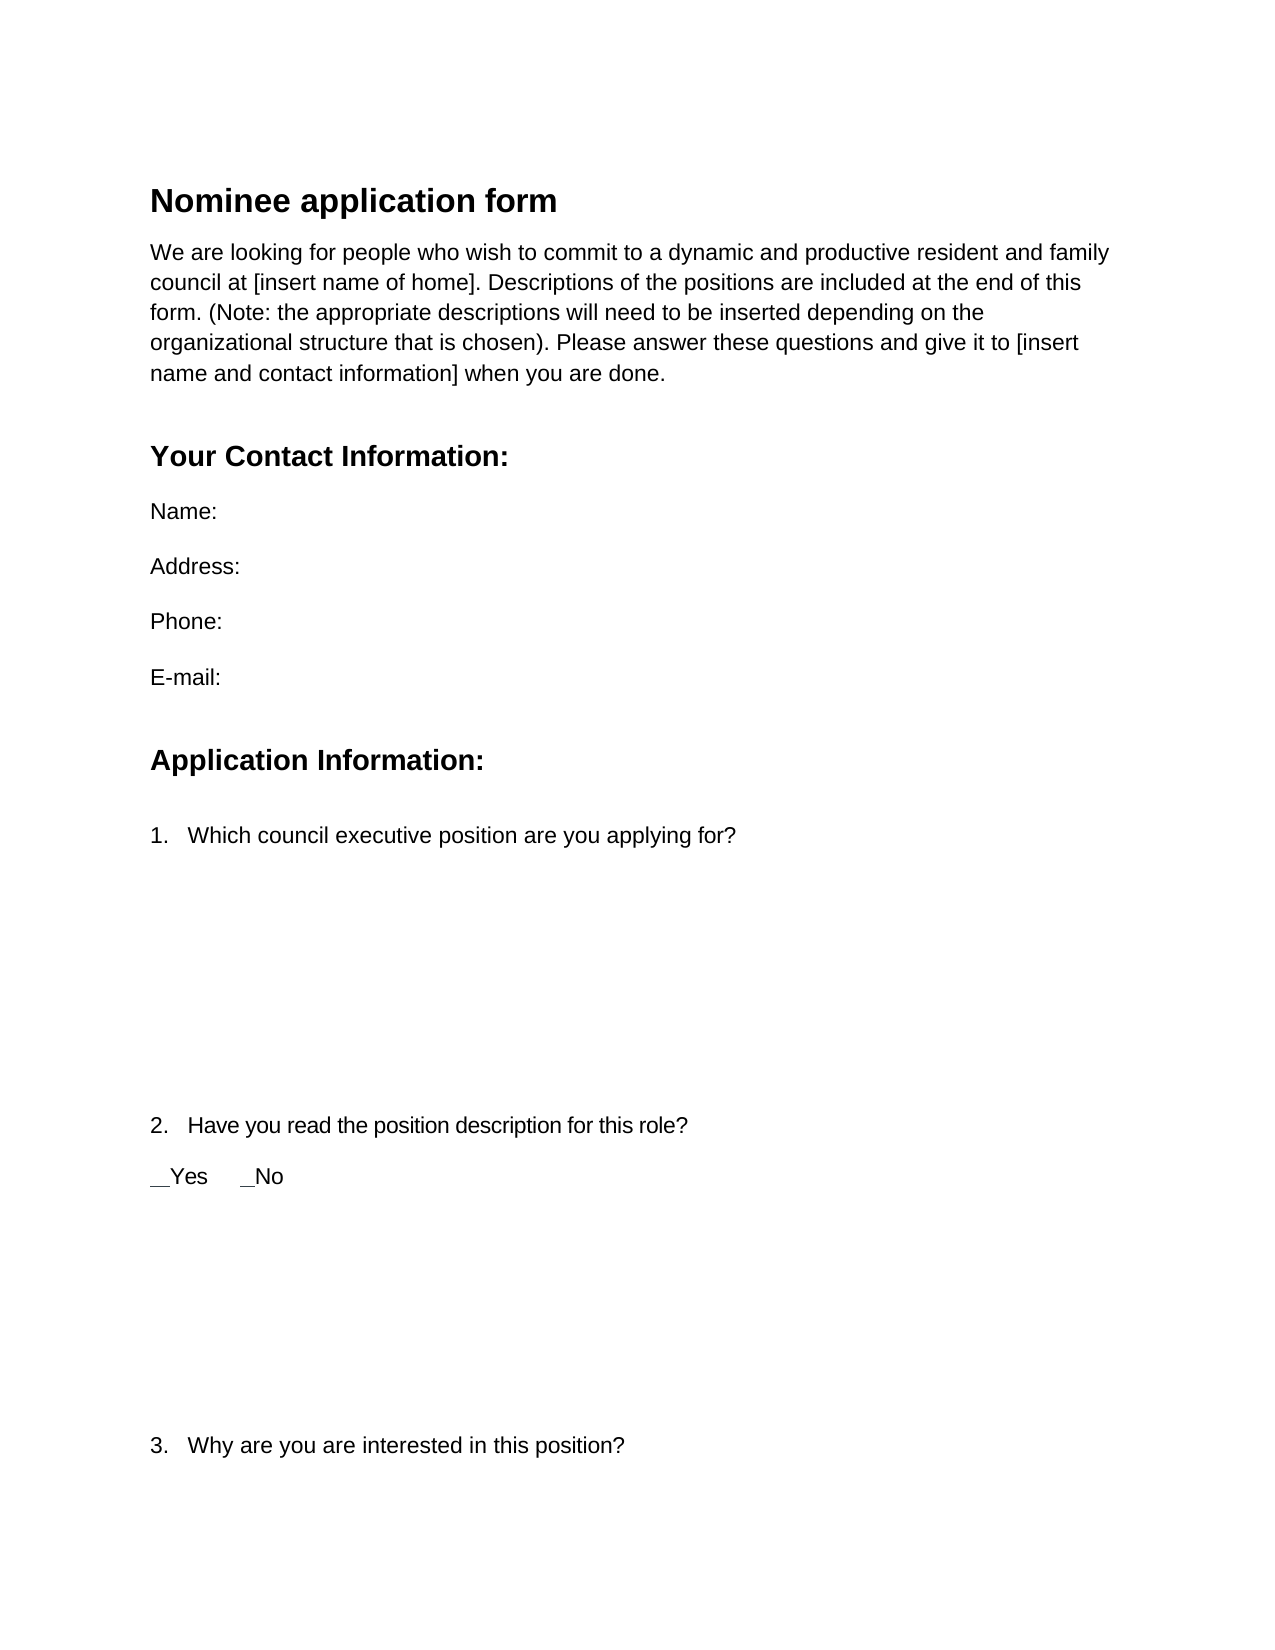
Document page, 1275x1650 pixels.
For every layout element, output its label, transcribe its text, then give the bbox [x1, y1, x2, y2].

list Have you read the position description for this role? [150, 1112, 1125, 1138]
text Name: [150, 498, 1125, 524]
text E-mail: [150, 664, 1125, 690]
subtitle Your Contact Information: [150, 439, 1125, 473]
text Address: [150, 553, 1125, 579]
subtitle Application Information: [150, 743, 1125, 777]
text Phone: [150, 608, 1125, 635]
text We are looking for people who wish to commit to a dynamic and productive resident and family council at [insert name of home]. Descriptions of the positions are included at the end of this form. (Note: the appropriate descriptions will need to be inserted depending on the organizational structure that is chosen). Please answer these questions and give it to [insert name and contact information] when you are done. [150, 239, 1125, 386]
list Why are you are interested in this position? [150, 1432, 1125, 1458]
list Which council executive position are you applying for? [150, 822, 1125, 848]
subtitle Nominee application form [150, 181, 1125, 220]
text Yes No [150, 1163, 1125, 1189]
